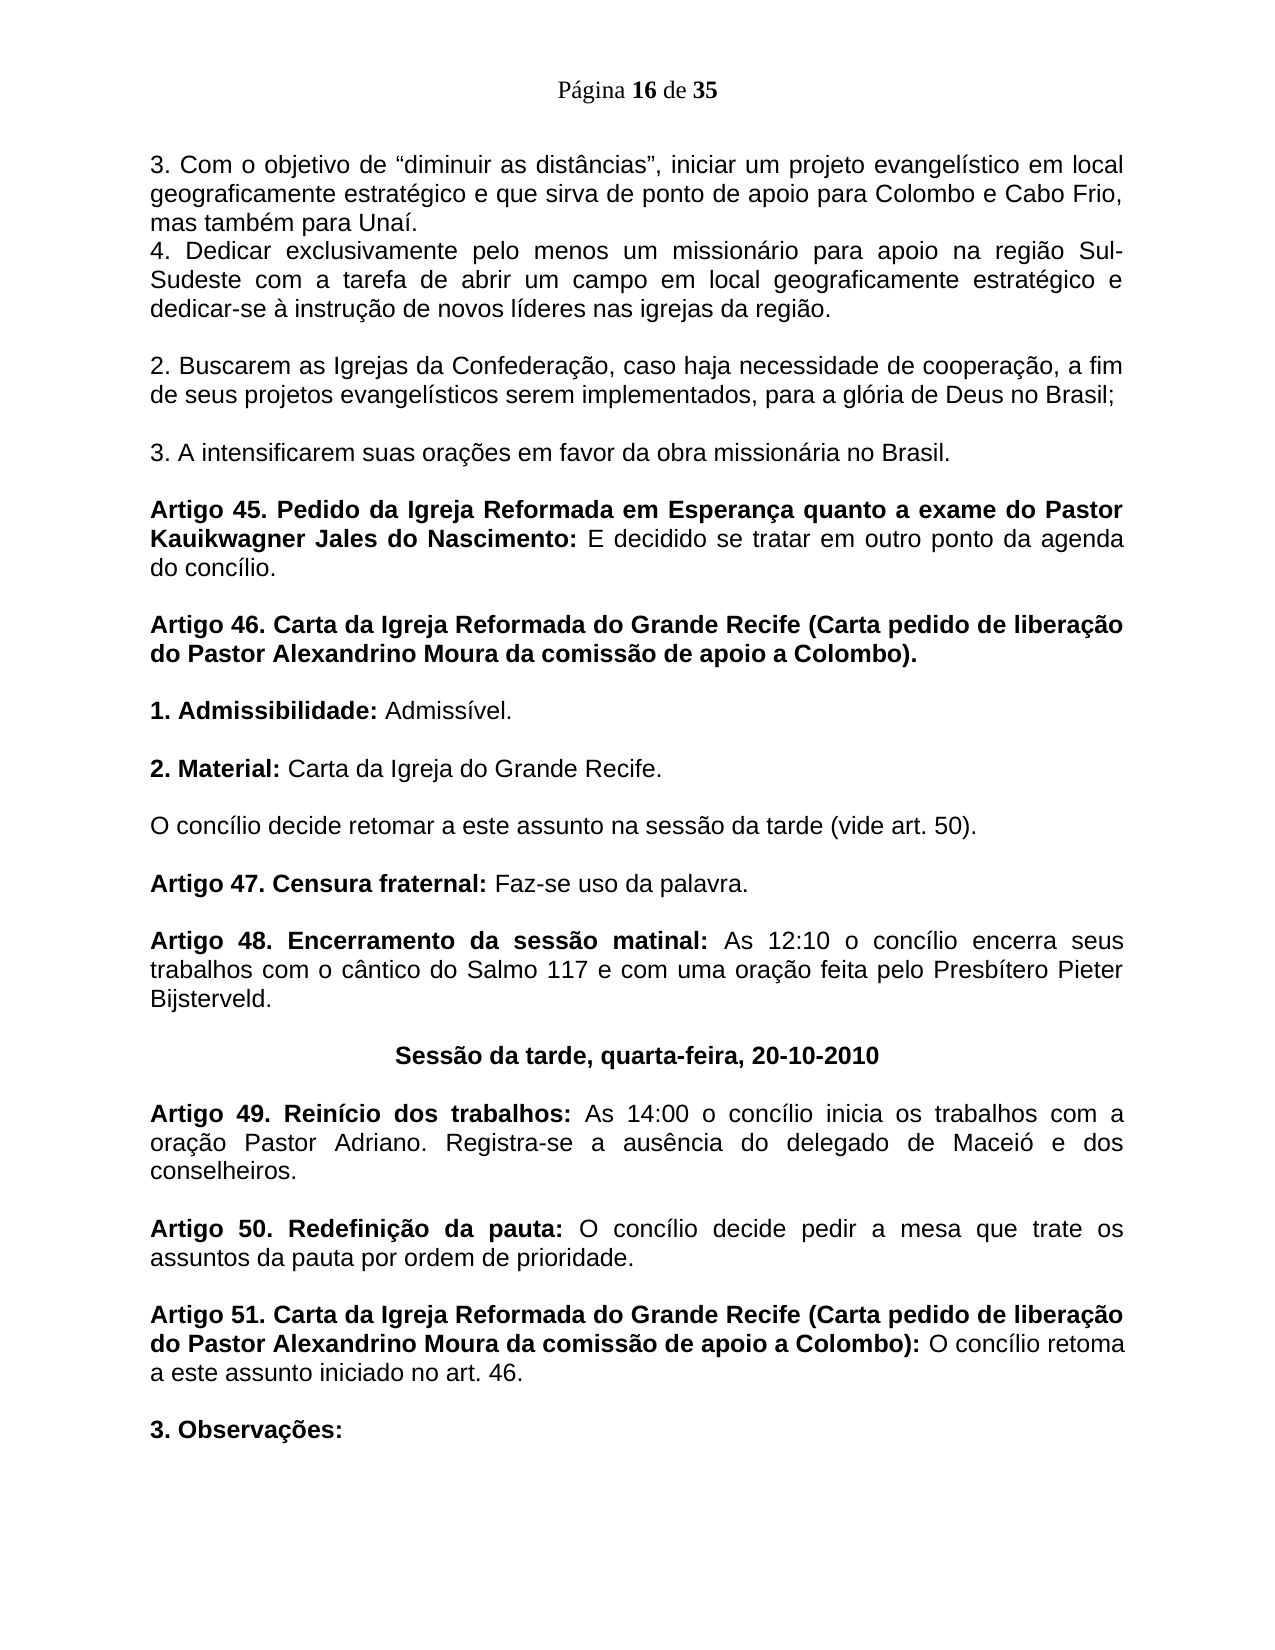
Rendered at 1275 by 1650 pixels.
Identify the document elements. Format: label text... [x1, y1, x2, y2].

text Artigo 51. Carta da Igreja Reformada do Grande Recife (Carta pedido de liberação do Pastor Alexandrino Moura da comissão de apoio a Colombo): O concílio retoma a este assunto iniciado no art. 46. [150, 1300, 1125, 1386]
text 4. Dedicar exclusivamente pelo menos um missionário para apoio na região Sul-Sudeste com a tarefa de abrir um campo em local geograficamente estratégico e dedicar-se à instrução de novos líderes nas igrejas da região. [150, 236, 1125, 322]
text O concílio decide retomar a este assunto na sessão da tarde (vide art. 50). [150, 811, 1125, 840]
text Artigo 50. Redefinição da pauta: O concílio decide pedir a mesa que trate os assuntos da pauta por ordem de prioridade. [150, 1214, 1125, 1271]
text 2. Material: Carta da Igreja do Grande Recife. [150, 754, 1125, 782]
text 3. A intensificarem suas orações em favor da obra missionária no Brasil. [150, 437, 1125, 466]
text Sessão da tarde, quarta-feira, 20-10-2010 [150, 1041, 1125, 1070]
text Artigo 47. Censura fraternal: Faz-se uso da palavra. [150, 869, 1125, 897]
text 1. Admissibilidade: Admissível. [150, 696, 1125, 725]
text Artigo 45. Pedido da Igreja Reformada em Esperança quanto a exame do Pastor Kauikwagner Jales do Nascimento: E decidido se tratar em outro ponto da agenda do concílio. [150, 495, 1125, 581]
text Artigo 46. Carta da Igreja Reformada do Grande Recife (Carta pedido de liberação do Pastor Alexandrino Moura da comissão de apoio a Colombo). [150, 610, 1125, 667]
text 3. Observações: [150, 1415, 1125, 1444]
text Artigo 48. Encerramento da sessão matinal: As 12:10 o concílio encerra seus trabalhos com o cântico do Salmo 117 e com uma oração feita pelo Presbítero Pieter Bijsterveld. [150, 926, 1125, 1012]
text 2. Buscarem as Igrejas da Confederação, caso haja necessidade de cooperação, a fim de seus projetos evangelísticos serem implementados, para a glória de Deus no Brasil; [150, 351, 1125, 409]
text Artigo 49. Reinício dos trabalhos: As 14:00 o concílio inicia os trabalhos com a oração Pastor Adriano. Registra-se a ausência do delegado de Maceió e dos conselheiros. [150, 1099, 1125, 1185]
text 3. Com o objetivo de “diminuir as distâncias”, iniciar um projeto evangelístico em local geograficamente estratégico e que sirva de ponto de apoio para Colombo e Cabo Frio, mas também para Unaí. [150, 150, 1125, 236]
